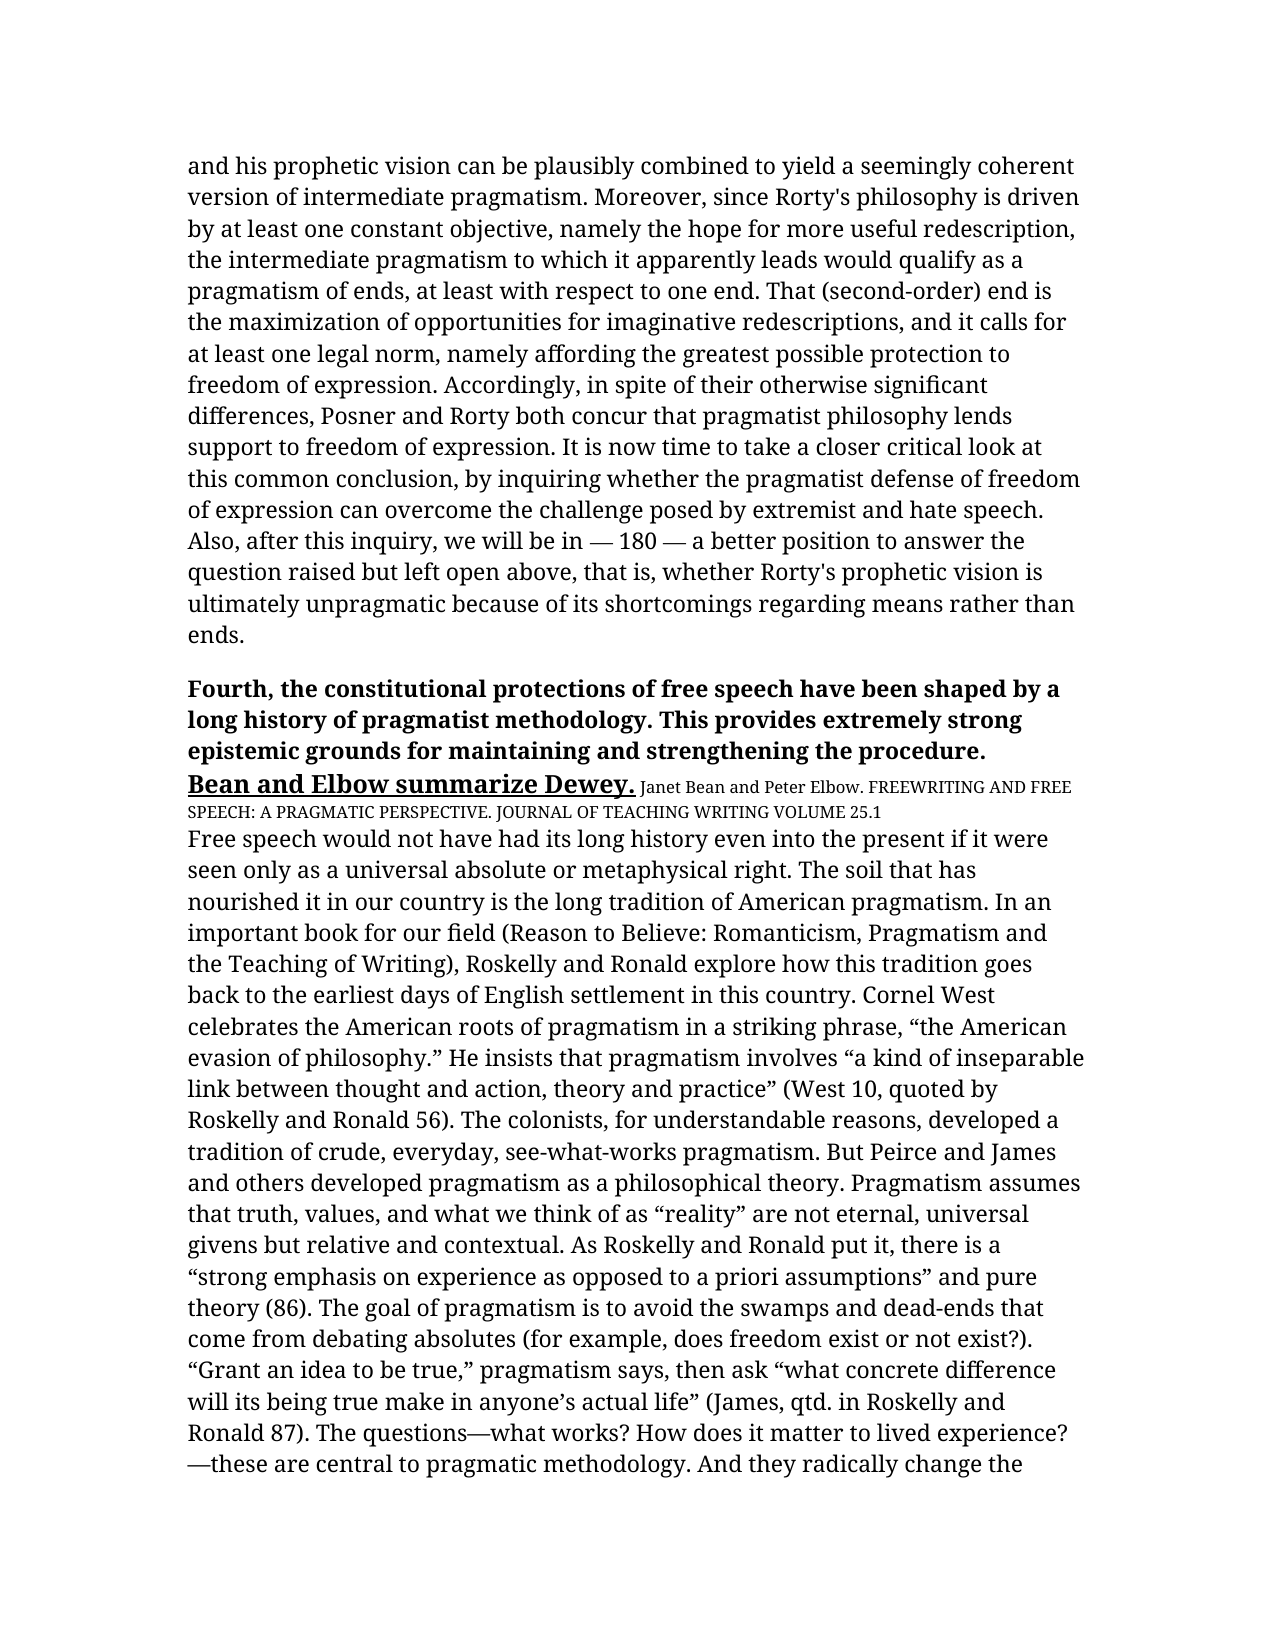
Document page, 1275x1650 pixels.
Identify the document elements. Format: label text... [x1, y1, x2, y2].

text Bean and Elbow summarize Dewey. Janet Bean and Peter Elbow. FREEWRITING AND FREE SPEECH: A PRAGMATIC PERSPECTIVE. JOURNAL OF TEACHING WRITING VOLUME 25.1 [187, 766, 1087, 823]
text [187, 823, 1087, 1479]
subtitle Fourth, the constitutional protections of free speech have been shaped by a long history of pragmatist methodology. This provides extremely strong epistemic grounds for maintaining and strengthening the procedure. [187, 673, 1087, 766]
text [187, 150, 1087, 650]
